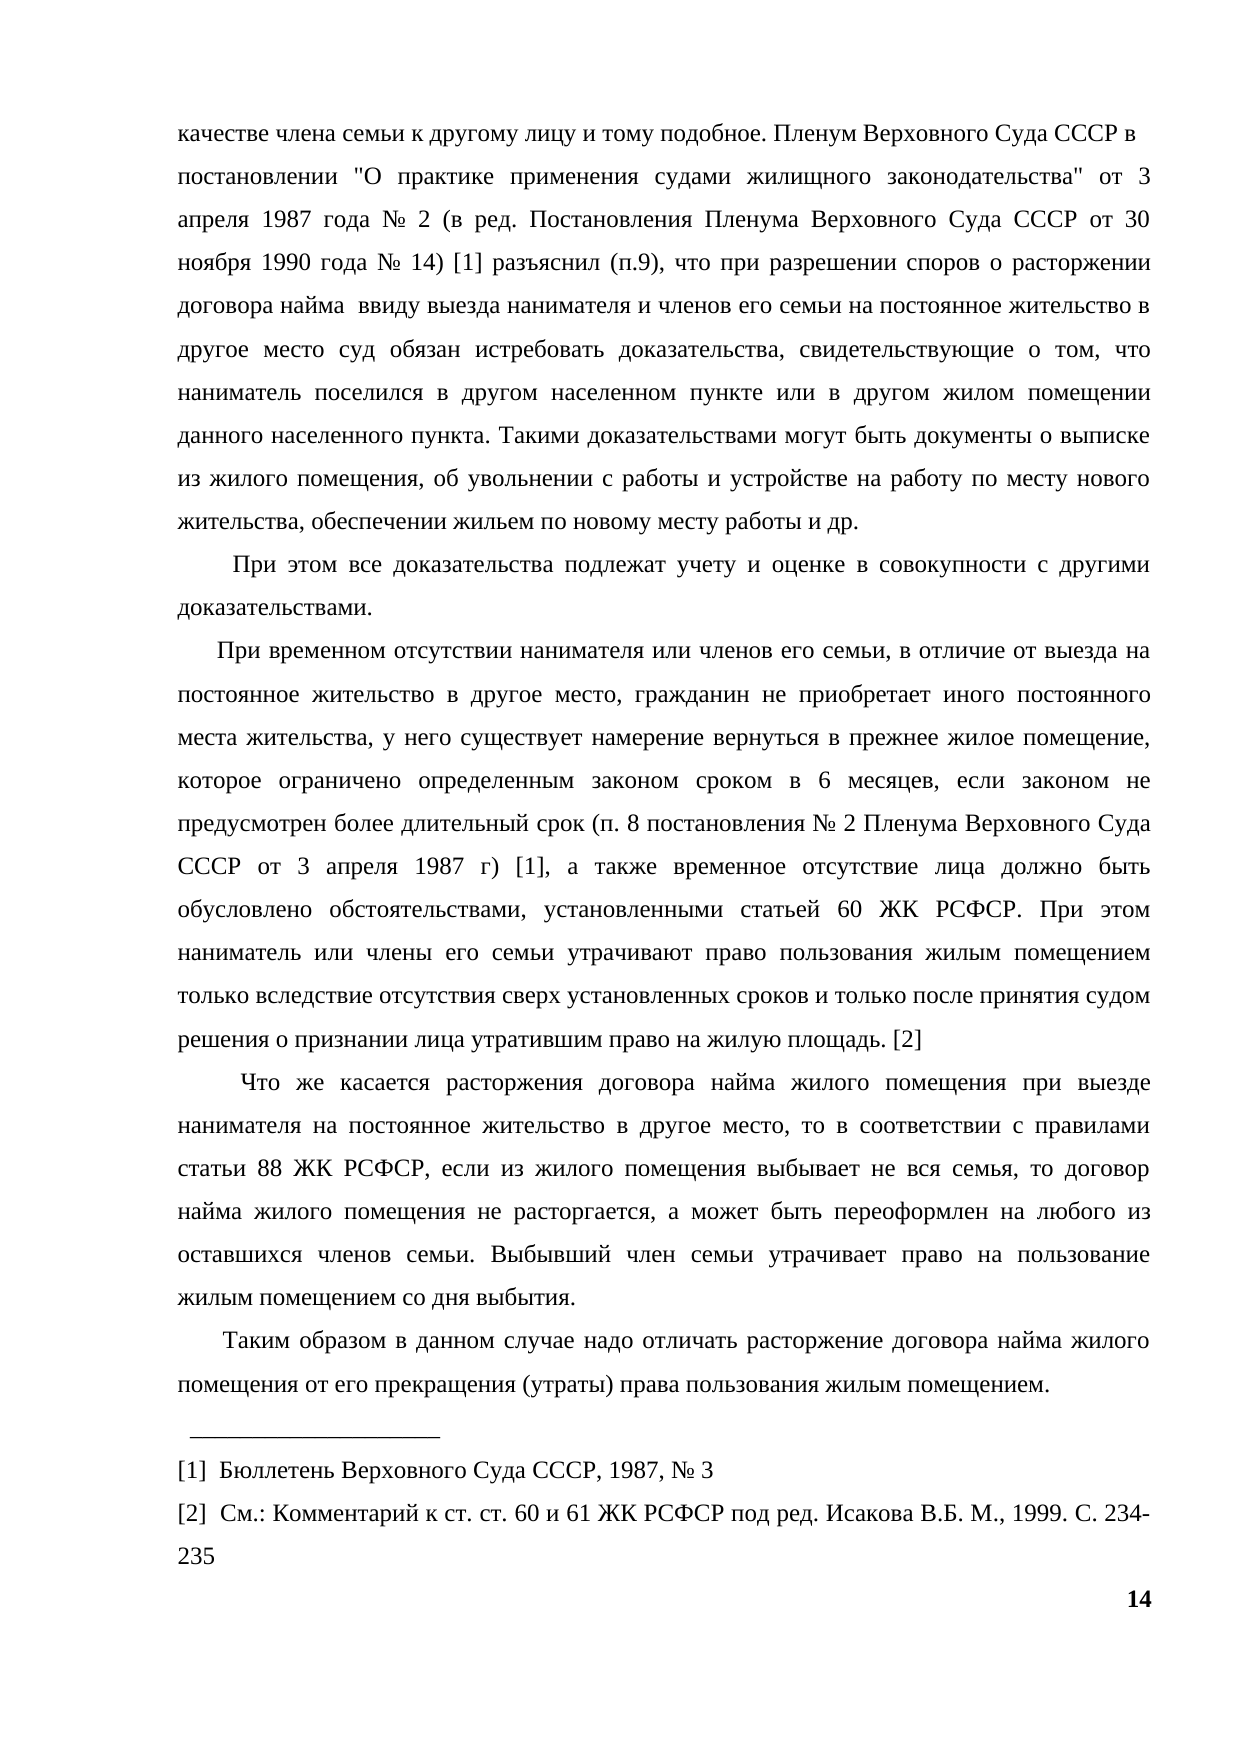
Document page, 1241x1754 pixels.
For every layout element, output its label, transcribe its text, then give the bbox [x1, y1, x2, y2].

text Таким образом в данном случае надо отличать расторжение договора найма жилого помещения от его прекращения (утраты) права пользования жилым помещением. [177, 1326, 1152, 1397]
text При временном отсутствии нанимателя или членов его семьи, в отличие от выезда на постоянное жительство в другое место, гражданин не приобретает иного постоянного места жительства, у него существует намерение вернуться в прежнее жилое помещение, которое ограничено определенным законом сроком в 6 месяцев, если законом не предусмотрен более длительный срок (п. 8 постановления № 2 Пленума Верховного Суда СССР от 3 апреля 1987 г) [1], а также временное отсутствие лица должно быть обусловлено обстоятельствами, установленными статьей 60 ЖК РСФСР. При этом наниматель или члены его семьи утрачивают право пользования жилым помещением только вследствие отсутствия сверх установленных сроков и только после принятия судом решения о признании лица утратившим право на жилую площадь. [2] [177, 636, 1152, 1052]
text Что же касается расторжения договора найма жилого помещения при выезде нанимателя на постоянное жительство в другое место, то в соответствии с правилами статьи 88 ЖК РСФСР, если из жилого помещения выбывает не вся семья, то договор найма жилого помещения не расторгается, а может быть переоформлен на любого из оставшихся членов семьи. Выбывший член семьи утрачивает право на пользование жилым помещением со дня выбытия. [177, 1067, 1152, 1311]
text [2] См.: Комментарий к ст. ст. 60 и 61 ЖК РСФСР под ред. Исакова В.Б. М., 1999. С. 234-235 [177, 1498, 1152, 1570]
text ____________________ [177, 1412, 1152, 1441]
text качестве члена семьи к другому лицу и тому подобное. Пленум Верховного Суда СССР в [177, 118, 1152, 147]
text 14 [177, 1584, 1152, 1613]
text постановлении "О практике применения судами жилищного законодательства" от 3 апреля 1987 года № 2 (в ред. Постановления Пленума Верховного Суда СССР от 30 ноября 1990 года № 14) [1] разъяснил (п.9), что при разрешении споров о расторжении договора найма ввиду выезда нанимателя и членов его семьи на постоянное жительство в другое место суд обязан истребовать доказательства, свидетельствующие о том, что наниматель поселился в другом населенном пункте или в другом жилом помещении данного населенного пункта. Такими доказательствами могут быть документы о выписке из жилого помещения, об увольнении с работы и устройстве на работу по месту нового жительства, обеспечении жильем по новому месту работы и др. [177, 161, 1152, 535]
text При этом все доказательства подлежат учету и оценке в совокупности с другими доказательствами. [177, 549, 1152, 621]
text [1] Бюллетень Верховного Суда СССР, 1987, № 3 [177, 1455, 1152, 1484]
